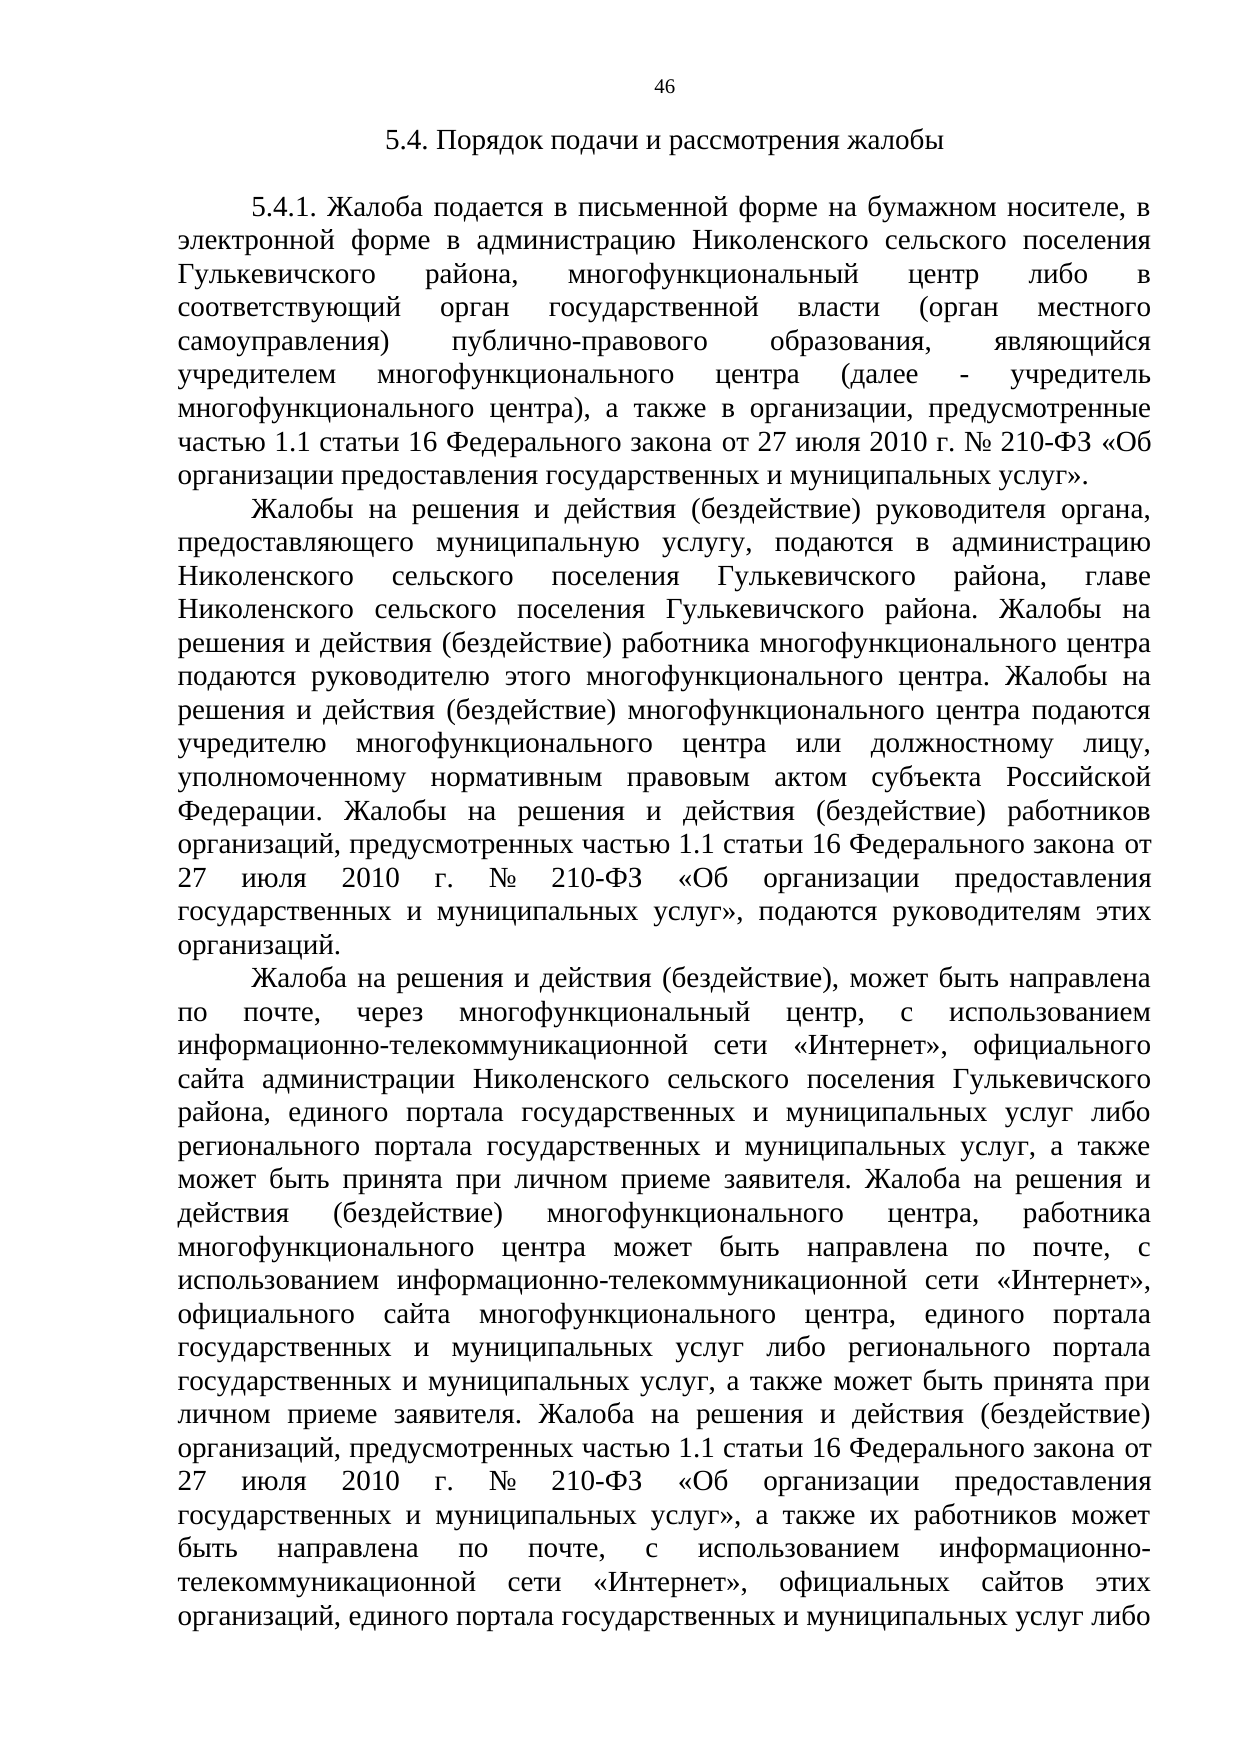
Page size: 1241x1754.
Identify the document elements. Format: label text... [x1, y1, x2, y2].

text Жалобы на решения и действия (бездействие) руководителя органа, предоставляющего муниципальную услугу, подаются в администрацию Николенского сельского поселения Гулькевичского района, главе Николенского сельского поселения Гулькевичского района. Жалобы на решения и действия (бездействие) работника многофункционального центра подаются руководителю этого многофункционального центра. Жалобы на решения и действия (бездействие) многофункционального центра подаются учредителю многофункционального центра или должностному лицу, уполномоченному нормативным правовым актом субъекта Российской Федерации. Жалобы на решения и действия (бездействие) работников организаций, предусмотренных частью 1.1 статьи 16 Федерального закона от 27 июля 2010 г. № 210-ФЗ «Об организации предоставления государственных и муниципальных услуг», подаются руководителям этих организаций. [177, 491, 1152, 960]
text 5.4.1. Жалоба подается в письменной форме на бумажном носителе, в электронной форме в администрацию Николенского сельского поселения Гулькевичского района, многофункциональный центр либо в соответствующий орган государственной власти (орган местного самоуправления) публично-правового образования, являющийся учредителем многофункционального центра (далее - учредитель многофункционального центра), а также в организации, предусмотренные частью 1.1 статьи 16 Федерального закона от 27 июля 2010 г. № 210-ФЗ «Об организации предоставления государственных и муниципальных услуг». [177, 189, 1152, 491]
text 5.4. Порядок подачи и рассмотрения жалобы [177, 122, 1152, 155]
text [177, 960, 1152, 1631]
